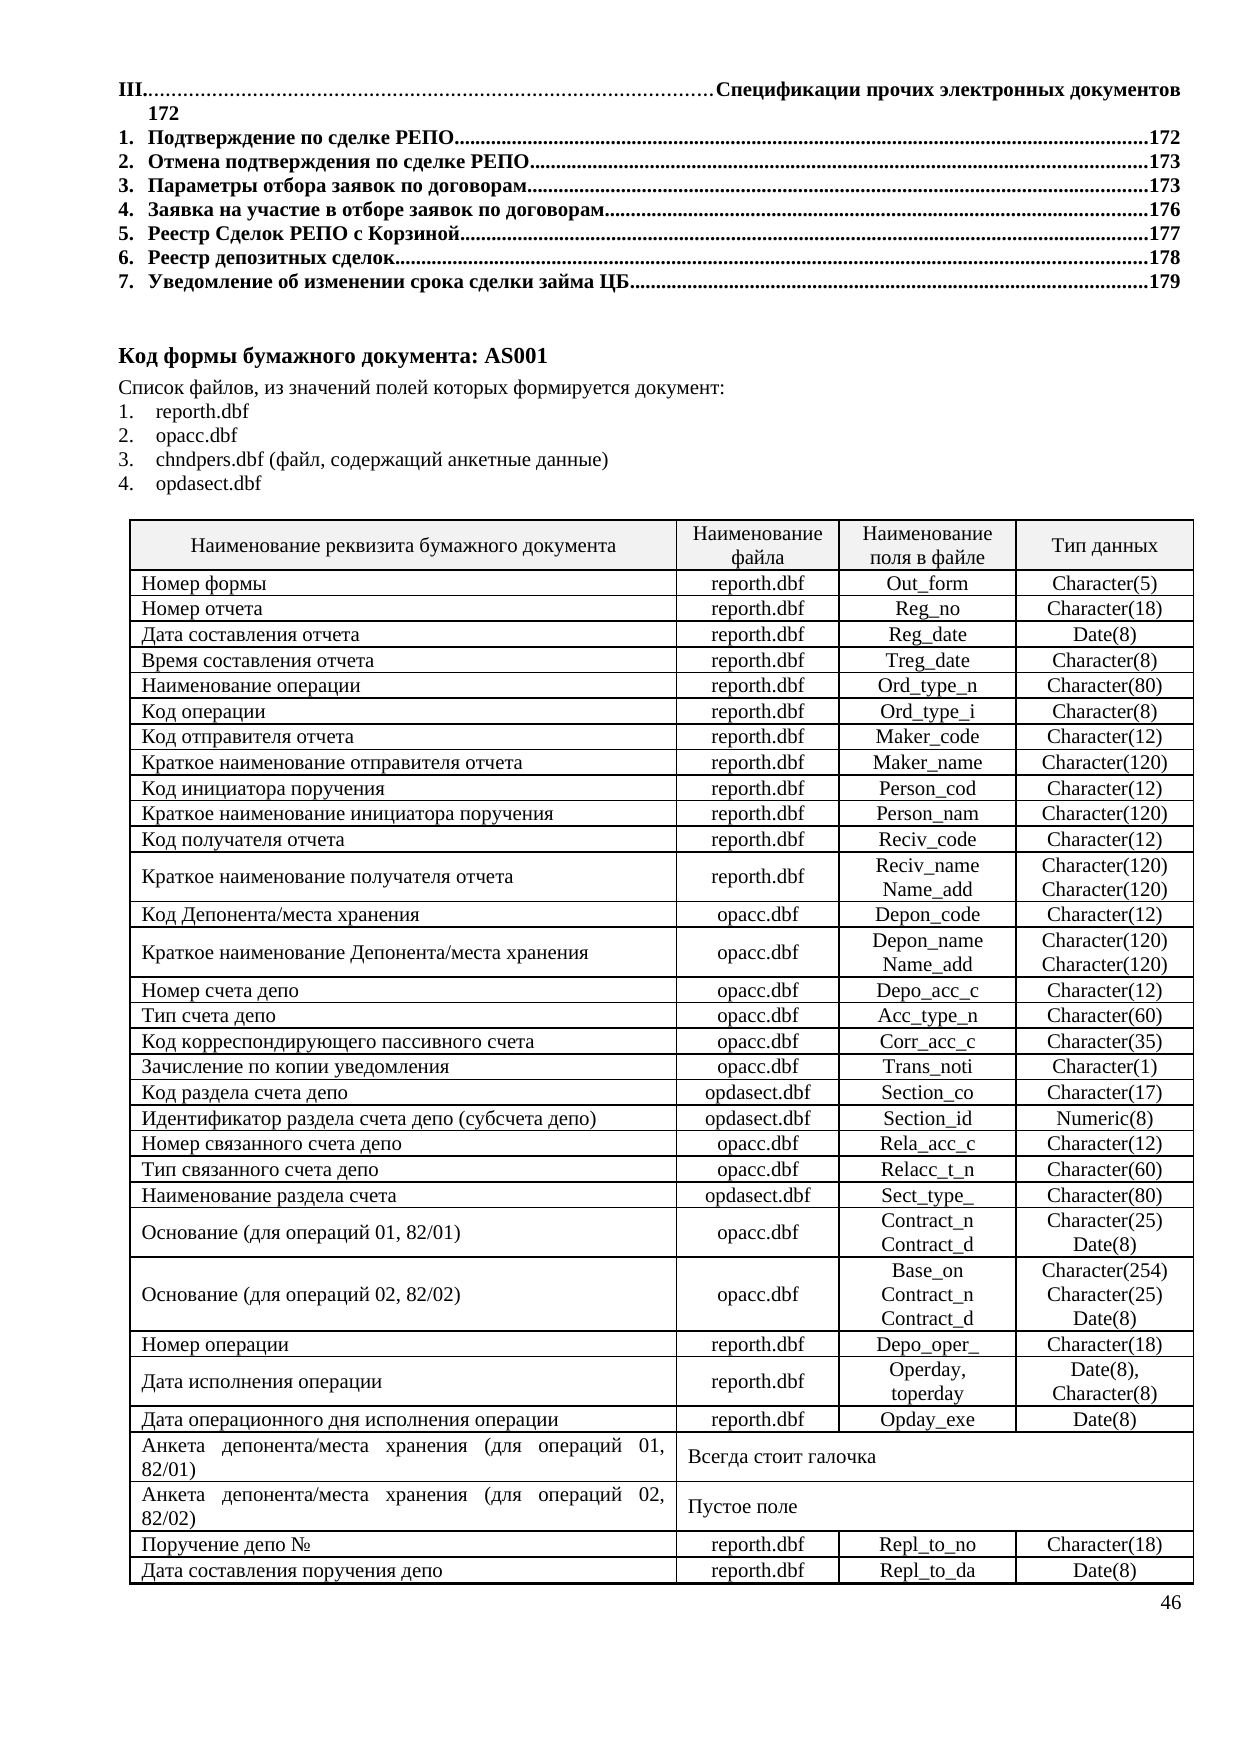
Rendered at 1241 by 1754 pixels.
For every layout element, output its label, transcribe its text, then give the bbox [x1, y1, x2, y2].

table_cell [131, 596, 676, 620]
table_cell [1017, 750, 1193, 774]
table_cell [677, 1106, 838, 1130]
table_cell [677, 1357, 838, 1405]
text 3. Параметры отбора заявок по договорам 173 [118, 173, 1181, 197]
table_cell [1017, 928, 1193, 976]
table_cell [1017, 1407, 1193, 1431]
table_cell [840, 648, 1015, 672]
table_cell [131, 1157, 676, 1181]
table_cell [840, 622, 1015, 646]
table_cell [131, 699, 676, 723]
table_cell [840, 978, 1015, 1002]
subtitle Код формы бумажного документа: AS001 [118, 342, 1181, 369]
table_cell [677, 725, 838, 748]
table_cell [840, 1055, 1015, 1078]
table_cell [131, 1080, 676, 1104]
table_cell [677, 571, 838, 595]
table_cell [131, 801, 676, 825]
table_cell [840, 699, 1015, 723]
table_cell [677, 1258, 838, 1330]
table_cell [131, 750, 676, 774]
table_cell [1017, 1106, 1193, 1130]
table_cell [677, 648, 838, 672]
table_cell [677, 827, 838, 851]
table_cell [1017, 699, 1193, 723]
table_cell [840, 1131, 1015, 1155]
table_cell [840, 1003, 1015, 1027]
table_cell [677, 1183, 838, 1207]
text 2. Отмена подтверждения по сделке РЕПО 173 [118, 149, 1181, 173]
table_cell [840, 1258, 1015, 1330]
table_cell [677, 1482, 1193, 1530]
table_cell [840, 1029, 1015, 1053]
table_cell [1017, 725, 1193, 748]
text 1. Подтверждение по сделке РЕПО 172 [118, 125, 1181, 149]
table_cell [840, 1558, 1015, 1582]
list opdasect.dbf [118, 471, 1181, 495]
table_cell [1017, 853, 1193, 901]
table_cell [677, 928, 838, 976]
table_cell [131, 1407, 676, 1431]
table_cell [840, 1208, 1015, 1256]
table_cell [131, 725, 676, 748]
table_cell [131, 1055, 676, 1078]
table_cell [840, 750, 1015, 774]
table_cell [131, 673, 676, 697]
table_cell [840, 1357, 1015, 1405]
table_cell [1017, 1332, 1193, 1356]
text 5. Реестр Сделок РЕПО с Корзиной 177 [118, 221, 1181, 245]
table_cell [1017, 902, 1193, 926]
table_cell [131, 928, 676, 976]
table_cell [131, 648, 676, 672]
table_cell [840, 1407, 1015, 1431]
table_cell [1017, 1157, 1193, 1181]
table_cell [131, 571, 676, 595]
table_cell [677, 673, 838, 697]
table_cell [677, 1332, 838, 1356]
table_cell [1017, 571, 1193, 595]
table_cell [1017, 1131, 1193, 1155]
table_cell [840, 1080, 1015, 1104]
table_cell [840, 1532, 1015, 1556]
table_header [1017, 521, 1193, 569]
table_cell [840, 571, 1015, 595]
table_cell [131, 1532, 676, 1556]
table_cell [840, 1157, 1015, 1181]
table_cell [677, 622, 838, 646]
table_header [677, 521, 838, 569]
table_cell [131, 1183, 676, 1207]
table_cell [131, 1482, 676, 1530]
list reporth.dbf [118, 399, 1181, 423]
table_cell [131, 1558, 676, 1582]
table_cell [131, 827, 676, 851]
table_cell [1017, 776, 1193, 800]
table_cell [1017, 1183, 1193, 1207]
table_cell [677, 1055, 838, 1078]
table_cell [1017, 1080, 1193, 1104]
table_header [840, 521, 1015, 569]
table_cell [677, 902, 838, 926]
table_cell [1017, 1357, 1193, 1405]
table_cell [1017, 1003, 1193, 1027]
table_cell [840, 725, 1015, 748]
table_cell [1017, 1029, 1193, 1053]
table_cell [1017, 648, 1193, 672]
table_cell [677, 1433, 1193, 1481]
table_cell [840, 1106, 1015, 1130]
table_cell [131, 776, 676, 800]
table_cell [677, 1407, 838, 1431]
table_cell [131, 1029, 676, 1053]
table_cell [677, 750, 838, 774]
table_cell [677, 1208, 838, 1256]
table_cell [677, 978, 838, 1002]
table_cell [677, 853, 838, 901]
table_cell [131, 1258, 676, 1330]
text 7. Уведомление об изменении срока сделки займа ЦБ 179 [118, 269, 1181, 293]
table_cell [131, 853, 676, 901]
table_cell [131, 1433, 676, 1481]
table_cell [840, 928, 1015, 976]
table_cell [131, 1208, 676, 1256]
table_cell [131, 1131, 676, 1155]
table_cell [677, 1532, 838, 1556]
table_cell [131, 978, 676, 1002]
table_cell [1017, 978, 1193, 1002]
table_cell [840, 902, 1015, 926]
text 6. Реестр депозитных сделок 178 [118, 245, 1181, 269]
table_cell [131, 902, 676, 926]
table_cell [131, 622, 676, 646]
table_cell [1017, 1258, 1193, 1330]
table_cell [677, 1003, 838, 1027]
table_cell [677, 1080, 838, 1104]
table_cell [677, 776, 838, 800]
text Список файлов, из значений полей которых формируется документ: [118, 375, 1181, 399]
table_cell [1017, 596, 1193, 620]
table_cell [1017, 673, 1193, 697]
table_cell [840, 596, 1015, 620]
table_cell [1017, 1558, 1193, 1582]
list chndpers.dbf (файл, содержащий анкетные данные) [118, 447, 1181, 471]
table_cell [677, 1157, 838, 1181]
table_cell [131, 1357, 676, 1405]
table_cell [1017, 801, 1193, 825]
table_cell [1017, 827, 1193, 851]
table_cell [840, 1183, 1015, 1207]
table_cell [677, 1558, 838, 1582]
text III. Спецификации прочих электронных документов 172 [118, 77, 1181, 125]
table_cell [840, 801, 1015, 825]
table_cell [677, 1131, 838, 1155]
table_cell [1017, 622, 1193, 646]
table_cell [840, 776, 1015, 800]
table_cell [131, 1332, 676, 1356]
list opacc.dbf [118, 423, 1181, 447]
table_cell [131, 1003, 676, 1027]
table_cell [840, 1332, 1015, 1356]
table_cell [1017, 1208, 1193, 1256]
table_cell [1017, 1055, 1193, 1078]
text 4. Заявка на участие в отборе заявок по договорам 176 [118, 197, 1181, 221]
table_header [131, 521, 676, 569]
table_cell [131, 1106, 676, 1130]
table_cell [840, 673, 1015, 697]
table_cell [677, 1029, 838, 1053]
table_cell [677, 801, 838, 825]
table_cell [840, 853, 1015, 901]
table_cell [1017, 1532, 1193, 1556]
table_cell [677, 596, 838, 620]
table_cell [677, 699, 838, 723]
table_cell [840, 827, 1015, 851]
